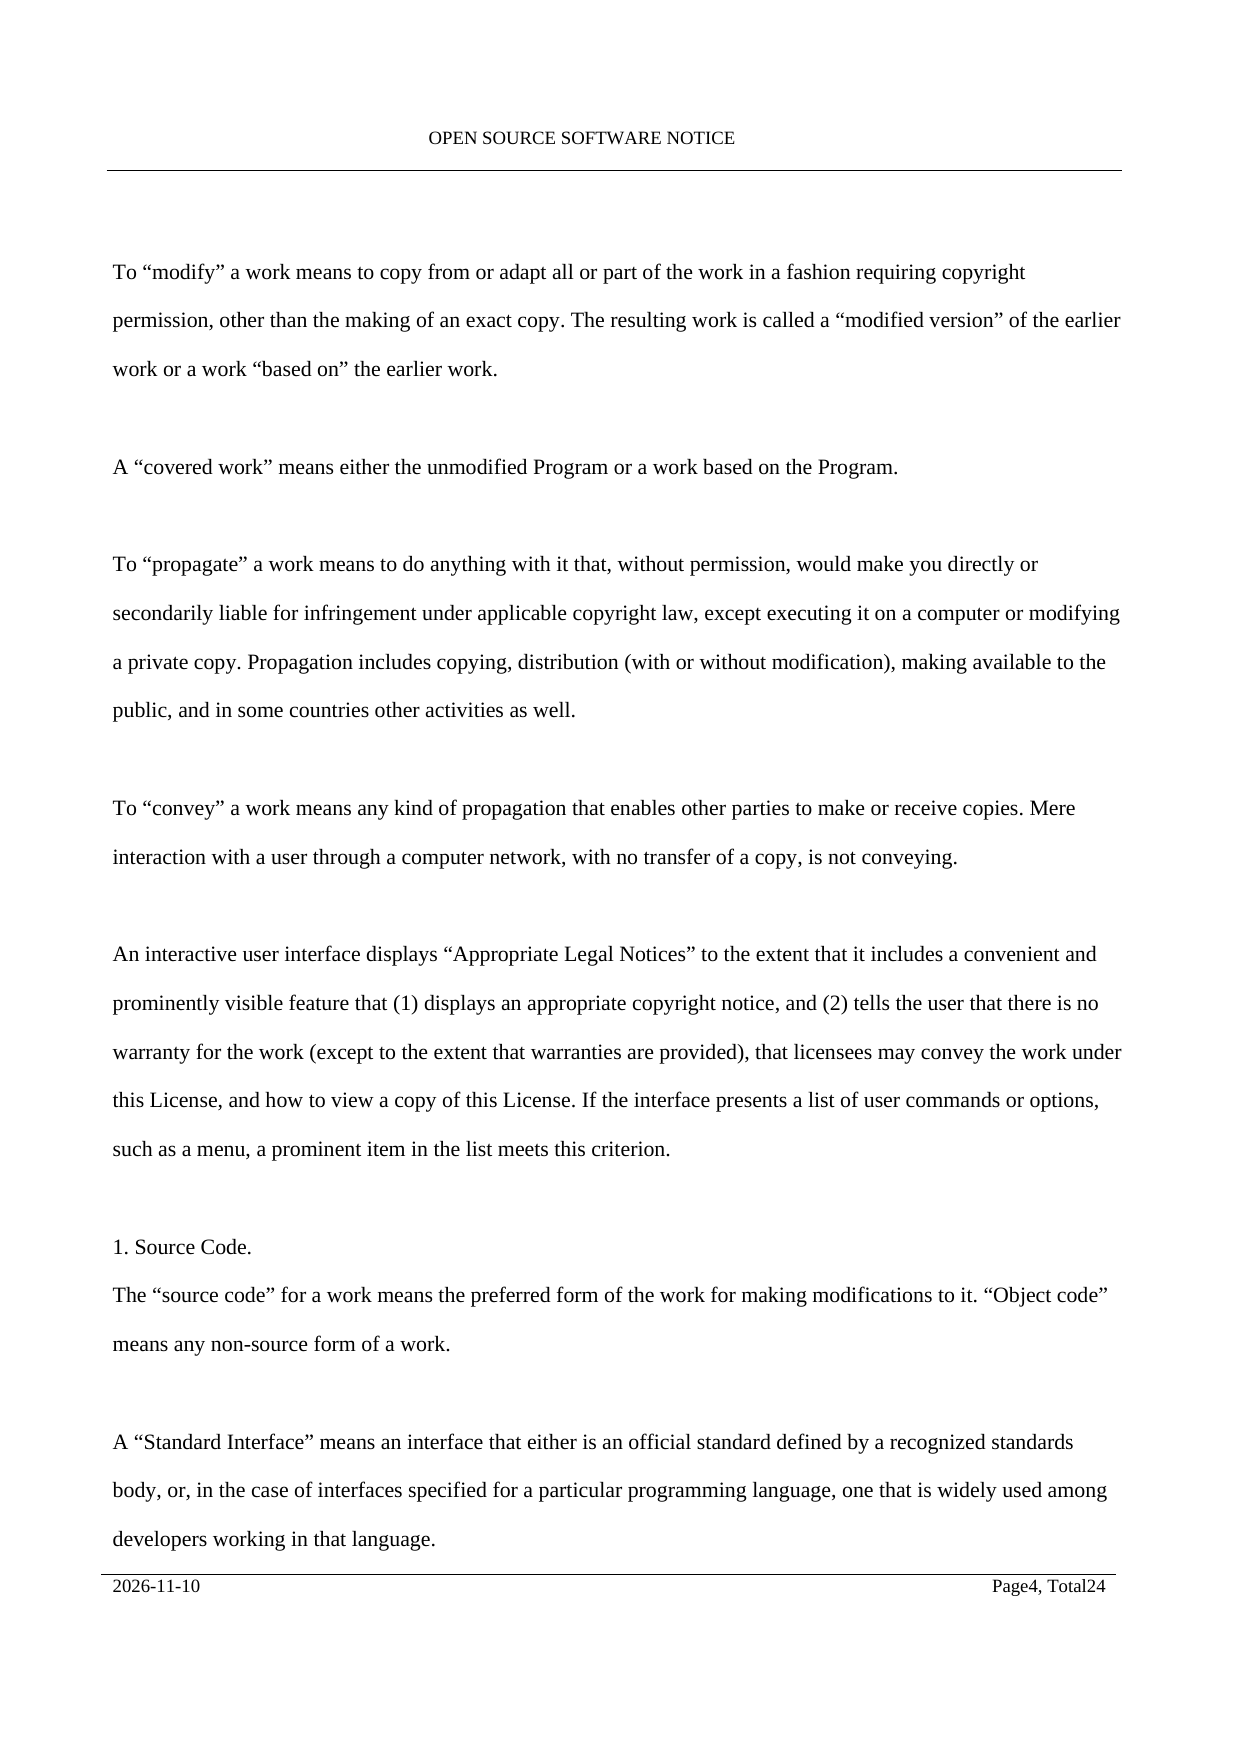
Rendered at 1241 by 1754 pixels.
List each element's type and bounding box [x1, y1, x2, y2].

text [112, 206, 1128, 1555]
